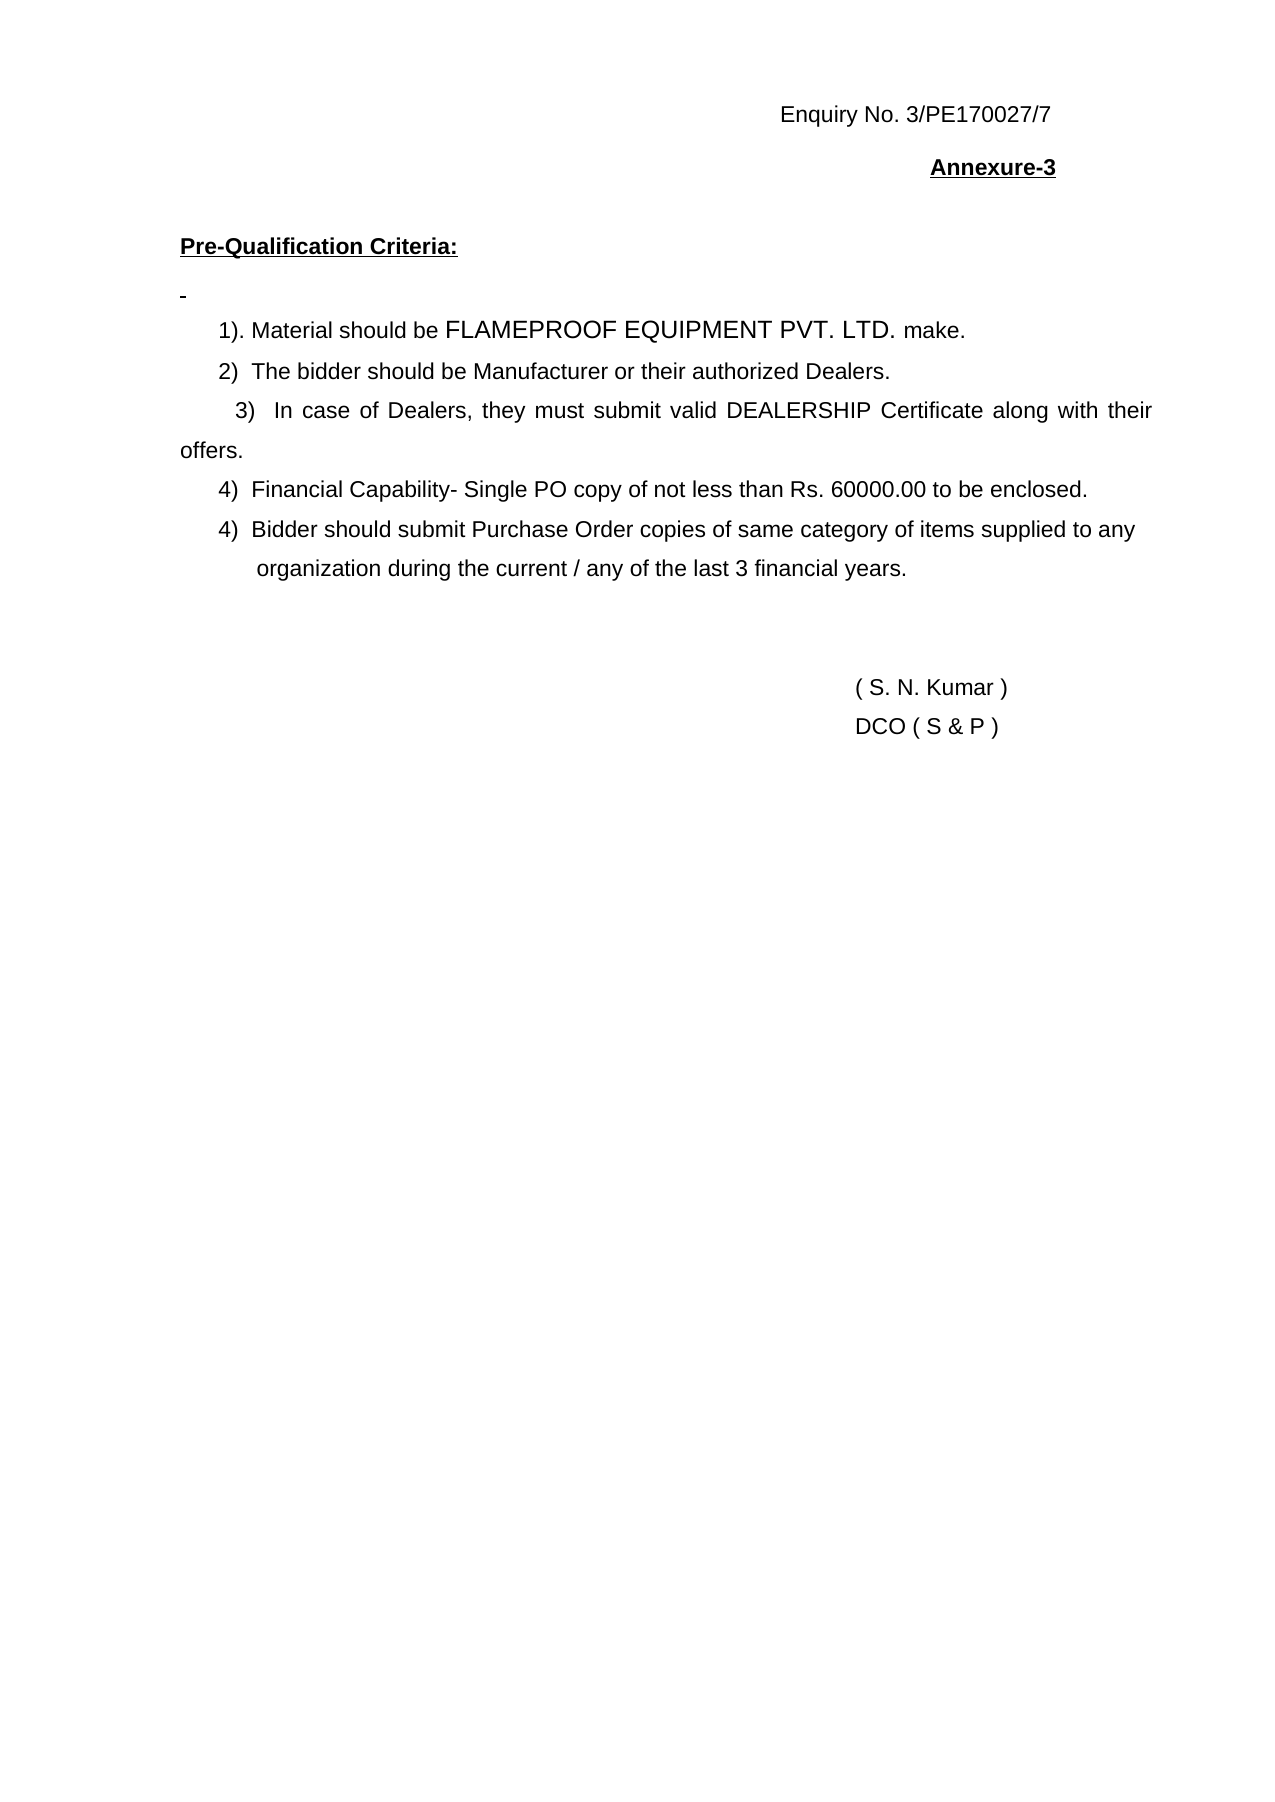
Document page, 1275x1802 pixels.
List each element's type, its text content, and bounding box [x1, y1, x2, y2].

text Annexure-3 [855, 154, 1155, 180]
text organization during the current / any of the last 3 financial years. [180, 555, 1155, 581]
text 4) Bidder should submit Purchase Order copies of same category of items supplied to any [180, 516, 1155, 542]
text DCO ( S & P ) [180, 713, 1155, 739]
text 1). Material should be FLAMEPROOF EQUIPMENT PVT. LTD. make. [180, 314, 1155, 343]
text Pre-Qualification Criteria: [180, 233, 1155, 259]
text 4) Financial Capability- Single PO copy of not less than Rs. 60000.00 to be enclosed. [180, 476, 1155, 502]
text ( S. N. Kumar ) [180, 673, 1155, 700]
text 3) In case of Dealers, they must submit valid DEALERSHIP Certificate along with their offers. [180, 397, 1155, 463]
text 2) The bidder should be Manufacturer or their authorized Dealers. [180, 358, 1155, 384]
text Enquiry No. 3/PE170027/7 [180, 101, 1155, 128]
